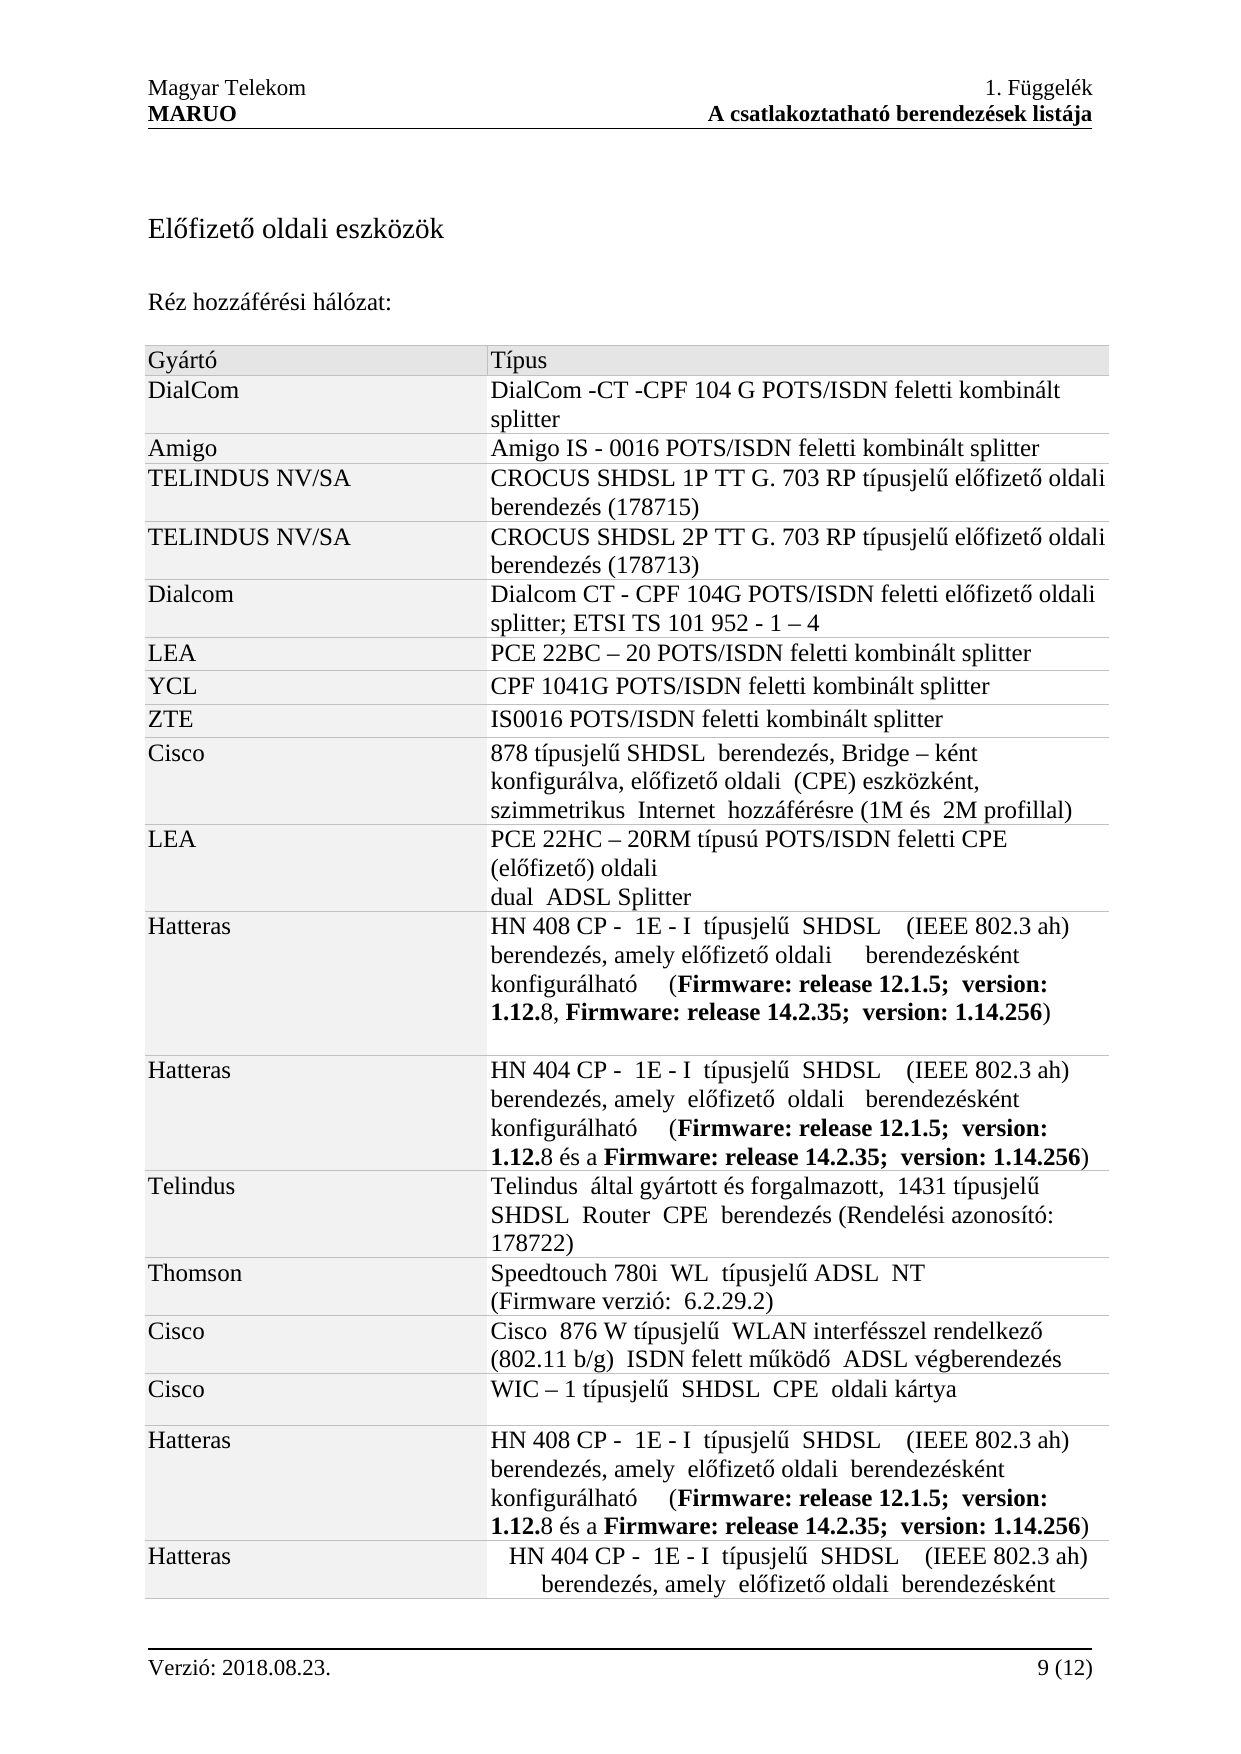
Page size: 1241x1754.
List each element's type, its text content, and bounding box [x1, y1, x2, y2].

table_cell PCE 22HC – 20RM típusú POTS/ISDN feletti CPE (előfizető) oldali dual ADSL Splitter [487, 825, 1109, 911]
table_cell Cisco 876 W típusjelű WLAN interfésszel rendelkező (802.11 b/g) ISDN felett működő ADSL végberendezés [487, 1316, 1109, 1373]
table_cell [487, 1541, 1109, 1598]
table_header Típus [488, 346, 1109, 375]
table_cell TELINDUS NV/SA [145, 464, 487, 521]
table_cell Amigo [145, 434, 487, 463]
table_cell Hatteras [145, 1541, 487, 1598]
table_cell Telindus [145, 1171, 487, 1257]
table_cell PCE 22BC – 20 POTS/ISDN feletti kombinált splitter [487, 638, 1109, 670]
table_cell Hatteras [145, 1426, 487, 1540]
table_cell CROCUS SHDSL 2P TT G. 703 RP típusjelű előfizető oldali berendezés (178713) [487, 522, 1109, 579]
table_cell Cisco [145, 1316, 487, 1373]
title Előfizető oldali eszközök [148, 217, 1092, 244]
table_cell IS0016 POTS/ISDN feletti kombinált splitter [487, 705, 1109, 737]
table_cell Amigo IS - 0016 POTS/ISDN feletti kombinált splitter [487, 434, 1109, 463]
table_cell CPF 1041G POTS/ISDN feletti kombinált splitter [487, 671, 1109, 704]
table_cell TELINDUS NV/SA [145, 522, 487, 579]
table_cell YCL [145, 671, 487, 704]
table_cell Speedtouch 780i WL típusjelű ADSL NT (Firmware verzió: 6.2.29.2) [487, 1258, 1109, 1315]
table_cell LEA [145, 638, 487, 670]
table_cell Hatteras [145, 912, 487, 1055]
table_cell Cisco [145, 738, 487, 824]
table_cell DialCom [145, 376, 487, 433]
table_cell LEA [145, 825, 487, 911]
table_cell Hatteras [145, 1056, 487, 1170]
table_cell DialCom -CT -CPF POTS/ISDN feletti kombinált splitter [487, 376, 1109, 433]
table_cell 878 típusjelű SHDSL berendezés, Bridge – ként konfigurálva, előfizető oldali (CPE) eszközként, szimmetrikus Internet hozzáférésre (1M és 2M profillal) [487, 738, 1109, 824]
table_cell HN 408 CP - 1E - I típusjelű SHDSL (IEEE 802.3 ah) berendezés, amely előfizető oldali berendezésként konfigurálható (Firmware: release 12.1.5; version: 1.12.8, Firmware: release 14.2.35; version: 1.14.256) [487, 912, 1109, 1055]
table_cell Cisco [145, 1374, 487, 1425]
table_cell Telindus által gyártott és forgalmazott, 1431 típusjelű SHDSL Router CPE berendezés (Rendelési azonosító: 178722) [487, 1171, 1109, 1257]
table_cell WIC – 1 típusjelű SHDSL CPE oldali kártya [487, 1374, 1109, 1425]
table_cell Thomson [145, 1258, 487, 1315]
table_header Gyártó [145, 346, 487, 375]
text Réz hozzáférési hálózat: [148, 287, 1092, 316]
table_cell HN 408 CP - 1E - I típusjelű SHDSL (IEEE 802.3 ah) berendezés, amely előfizető oldali berendezésként konfigurálható (Firmware: release 12.1.5; version: 1.12.8 és a Firmware: release 14.2.35; version: 1.14.256) [487, 1426, 1109, 1540]
table_cell Dialcom CT - CPF 104G POTS/ISDN feletti előfizető oldali splitter; ETSI TS 101 952 - 1 – 4 [487, 580, 1109, 637]
table_cell ZTE [145, 705, 487, 737]
table_cell Dialcom [145, 580, 487, 637]
table_cell CROCUS SHDSL 1P TT G. 703 RP típusjelű előfizető oldali berendezés (178715) [487, 464, 1109, 521]
